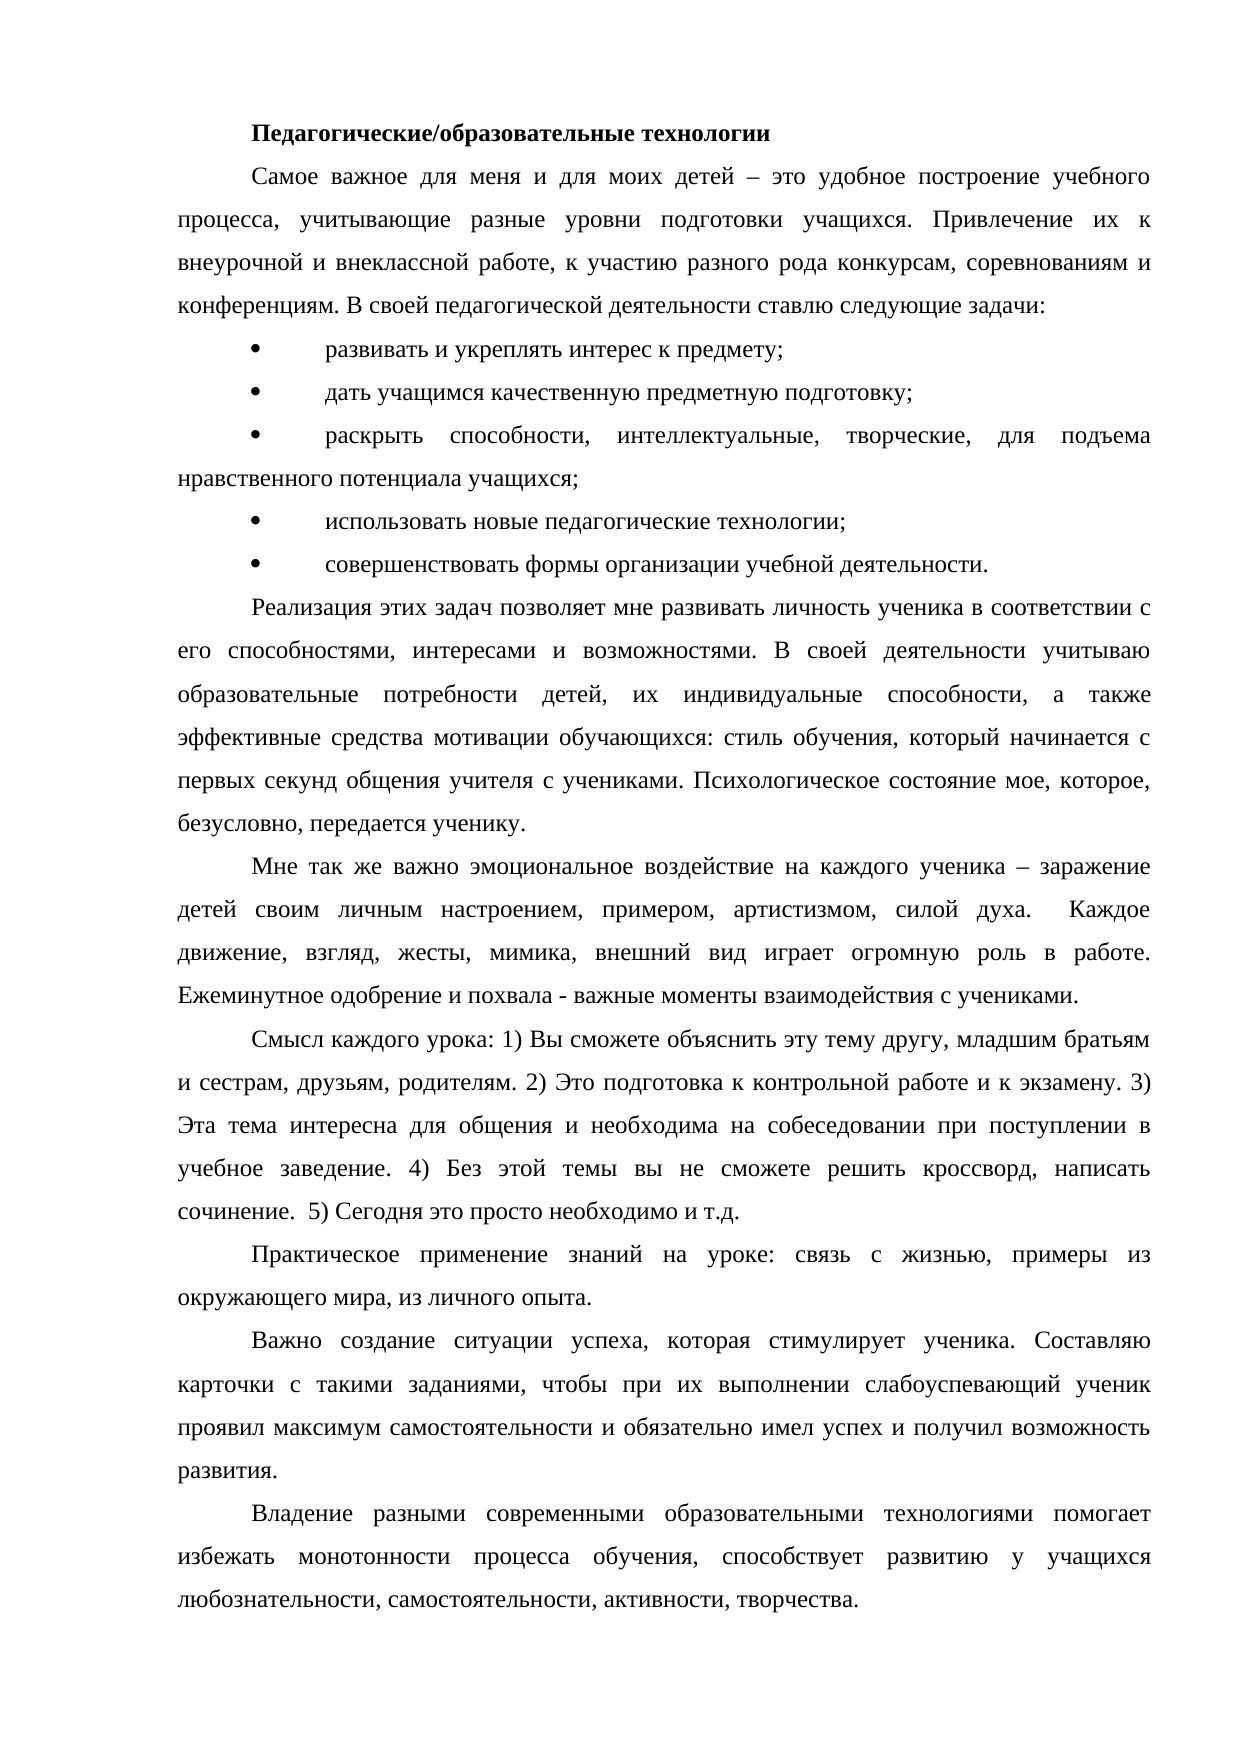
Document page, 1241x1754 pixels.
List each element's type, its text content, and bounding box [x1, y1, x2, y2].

text Мне так же важно эмоциональное воздействие на каждого ученика – заражение детей своим личным настроением, примером, артистизмом, силой духа. Каждое движение, взгляд, жесты, мимика, внешний вид играет огромную роль в работе. Ежеминутное одобрение и похвала - важные моменты взаимодействия с учениками. [177, 851, 1152, 1009]
text Реализация этих задач позволяет мне развивать личность ученика в соответствии с его способностями, интересами и возможностями. В своей деятельности учитываю образовательные потребности детей, их индивидуальные способности, а также эффективные средства мотивации обучающихся: стиль обучения, который начинается с первых секунд общения учителя с учениками. Психологическое состояние мое, которое, безусловно, передается ученику. [177, 592, 1152, 837]
text Владение разными современными образовательными технологиями помогает избежать монотонности процесса обучения, способствует развитию у учащихся любознательности, самостоятельности, активности, творчества. [177, 1498, 1152, 1613]
text Практическое применение знаний на уроке: связь с жизнью, примеры из окружающего мира, из личного опыта. [177, 1239, 1152, 1311]
list совершенствовать формы организации учебной деятельности. [177, 549, 1152, 578]
text Важно создание ситуации успеха, которая стимулирует ученика. Составляю карточки с такими заданиями, чтобы при их выполнении слабоуспевающий ученик проявил максимум самостоятельности и обязательно имел успех и получил возможность развития. [177, 1326, 1152, 1484]
list дать учащимся качественную предметную подготовку; [177, 377, 1152, 406]
list развивать и укреплять интерес к предмету; [177, 334, 1152, 362]
text Самое важное для меня и для моих детей – это удобное построение учебного процесса, учитывающие разные уровни подготовки учащихся. Привлечение их к внеурочной и внеклассной работе, к участию разного рода конкурсам, соревнованиям и конференциям. В своей педагогической деятельности ставлю следующие задачи: [177, 161, 1152, 319]
list раскрыть способности, интеллектуальные, творческие, для подъема нравственного потенциала учащихся; [177, 420, 1152, 492]
text Педагогические/образовательные технологии [177, 118, 1152, 147]
list использовать новые педагогические технологии; [177, 506, 1152, 535]
text Смысл каждого урока: 1) Вы сможете объяснить эту тему другу, младшим братьям и сестрам, друзьям, родителям. 2) Это подготовка к контрольной работе и к экзамену. 3) Эта тема интересна для общения и необходима на собеседовании при поступлении в учебное заведение. 4) Без этой темы вы не сможете решить кроссворд, написать сочинение. 5) Сегодня это просто необходимо и т.д. [177, 1024, 1152, 1225]
